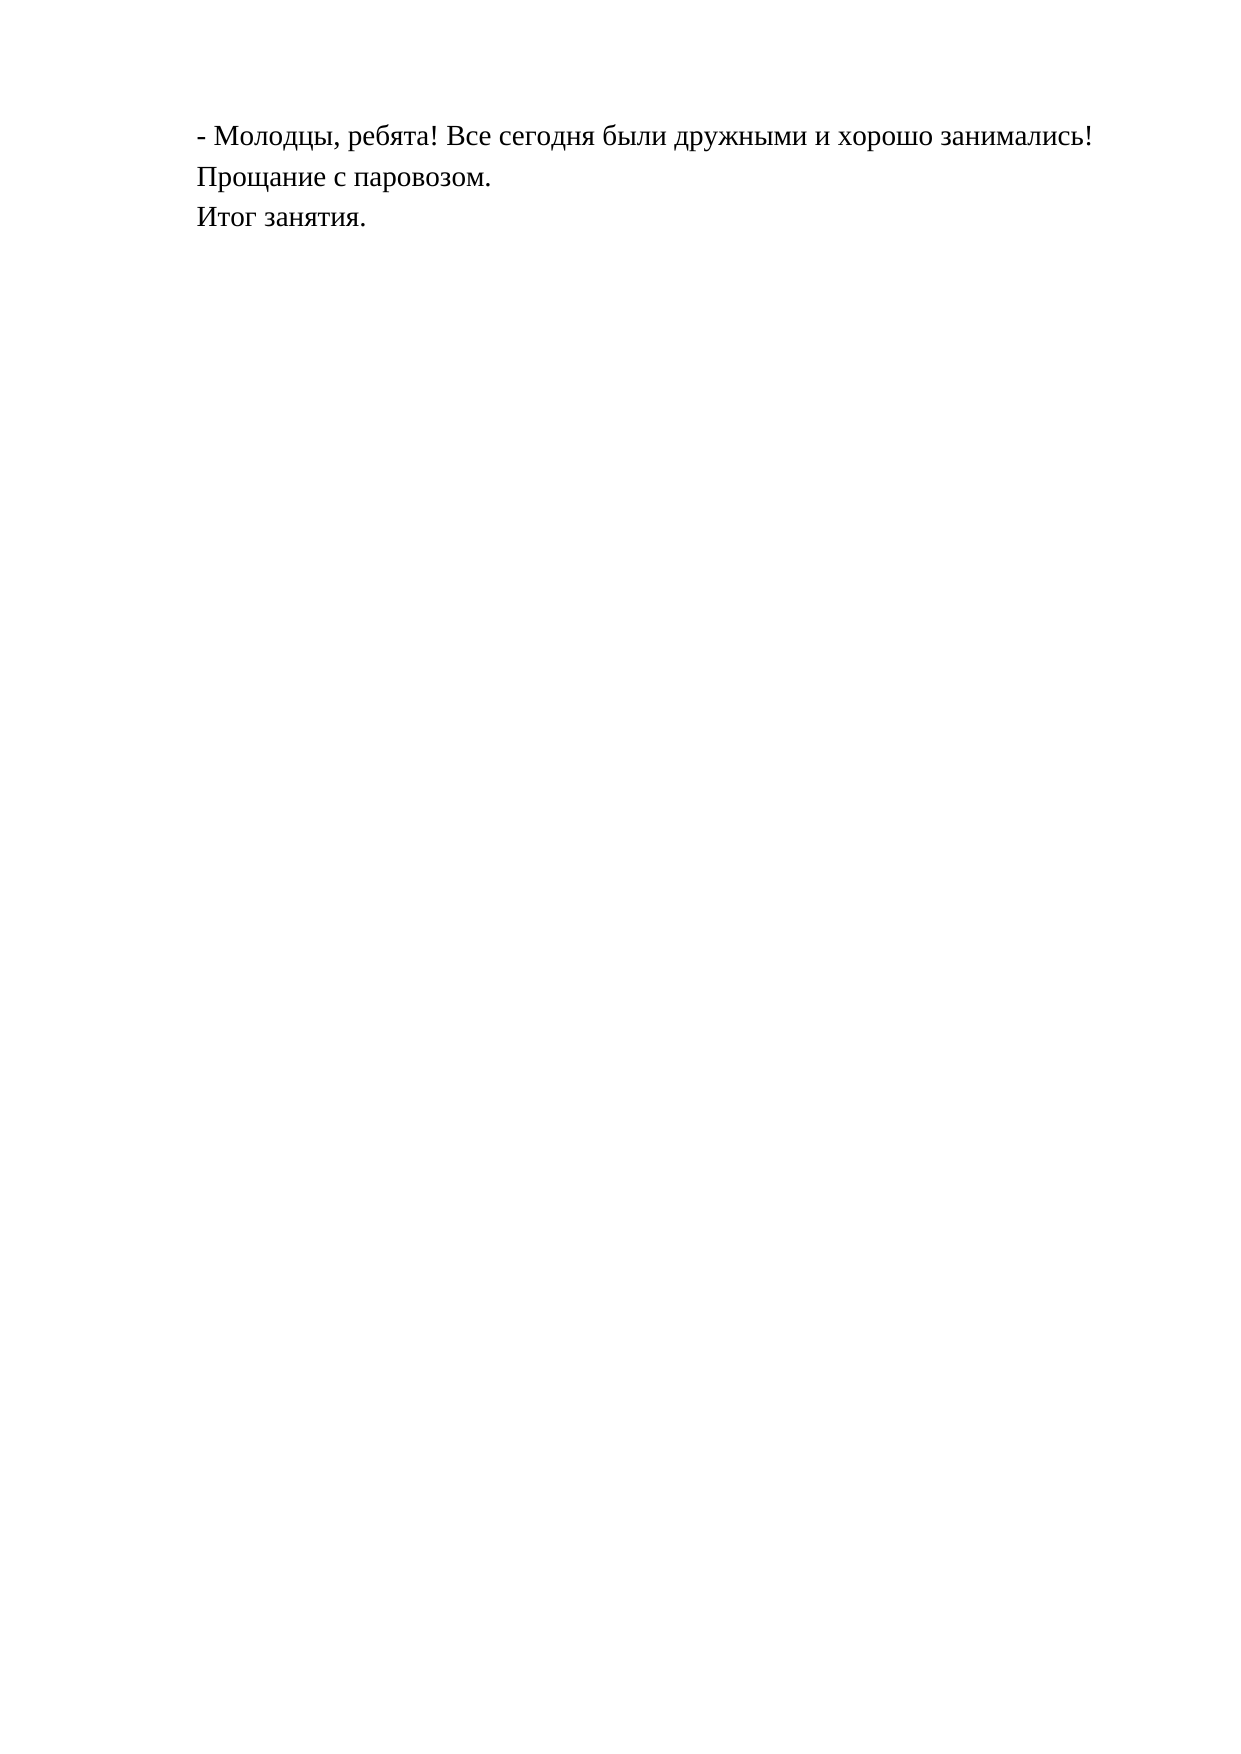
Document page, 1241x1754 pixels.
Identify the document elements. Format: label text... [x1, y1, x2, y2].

text - Молодцы, ребята! Все сегодня были дружными и хорошо занимались! [177, 118, 1152, 152]
text Итог занятия. [177, 199, 1152, 233]
text Прощание с паровозом. [177, 159, 1152, 192]
